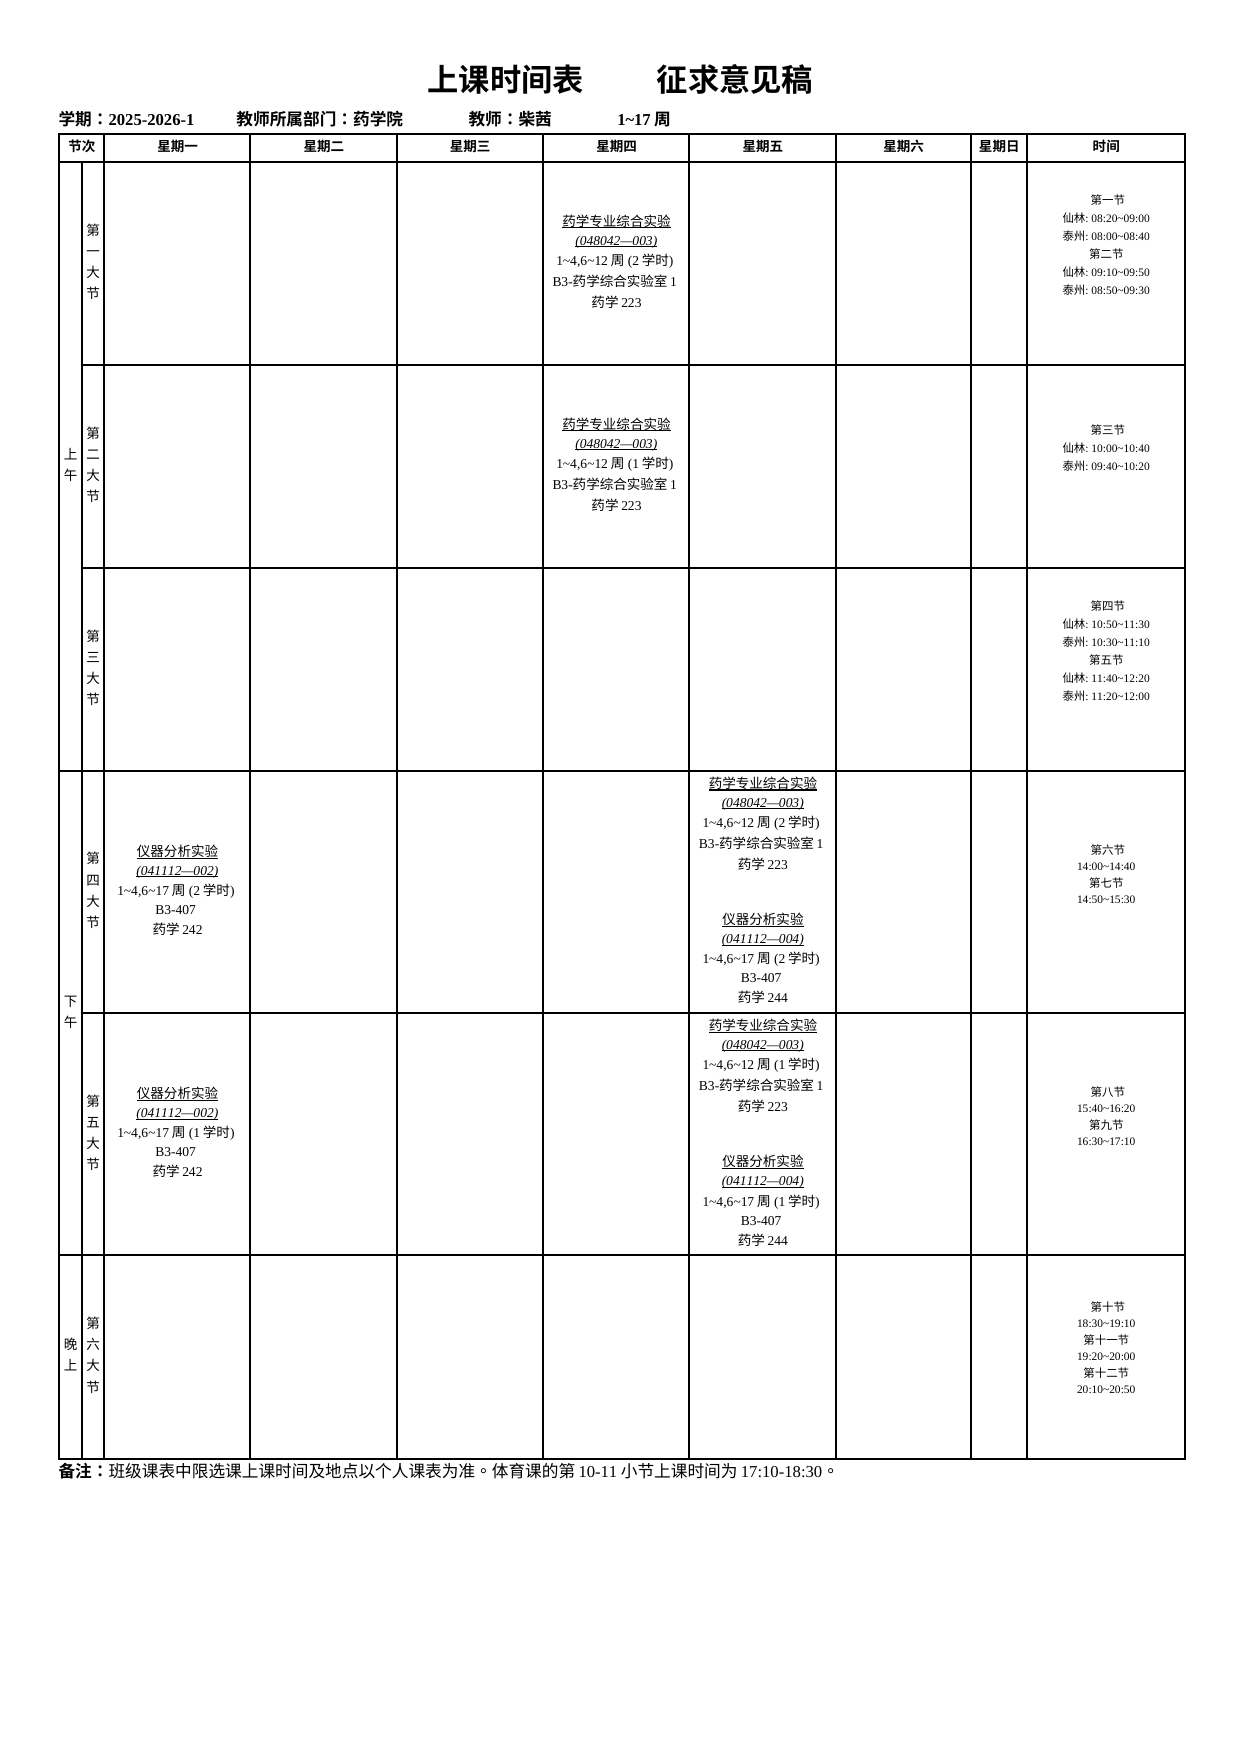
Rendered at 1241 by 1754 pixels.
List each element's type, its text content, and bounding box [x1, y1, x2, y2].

table_cell 第五大节 [83, 1014, 103, 1254]
table_cell [837, 1256, 970, 1457]
table_cell [837, 1014, 970, 1254]
table_cell [972, 1256, 1026, 1457]
table_cell [105, 366, 249, 567]
table_cell [251, 1014, 396, 1254]
table_cell [837, 569, 970, 770]
table_cell 第一节 仙林: 08:20~09:00 泰州: 08:00~08:40 第二节 仙林: 09:10~09:50 泰州: 08:50~09:30 [1028, 163, 1184, 364]
table_cell [544, 569, 688, 770]
table_cell [690, 569, 835, 770]
table_cell [972, 163, 1026, 364]
table_cell 下午 [60, 772, 81, 1254]
text 备注：班级课表中限选课上课时间及地点以个人课表为准。体育课的第10-11小节上课时间为17:10-18:30。 [58, 1460, 1182, 1482]
table_cell [544, 1014, 688, 1254]
table_cell 第四节 仙林: 10:50~11:30 泰州: 10:30~11:10 第五节 仙林: 11:40~12:20 泰州: 11:20~12:00 [1028, 569, 1184, 770]
table_header 星期日 [972, 135, 1026, 161]
table_cell 药学专业综合实验 (048042—003) 1~4,6~12周 (1学时) B3-药学综合实验室1 药学223 [544, 366, 688, 567]
table_cell [105, 1256, 249, 1457]
table_cell [544, 772, 688, 1012]
table_cell 药学专业综合实验 (048042—003) 1~4,6~12周 (2学时) B3-药学综合实验室1 药学223 [544, 163, 688, 364]
table_cell 药学专业综合实验 (048042—003) 1~4,6~12周 (1学时) B3-药学综合实验室1 药学223 仪器分析实验 (041112—004) 1~4,6~17周 (1学时) B3-407 药学244 [690, 1014, 835, 1254]
table_cell 第一大节 [83, 163, 103, 364]
table_cell 仪器分析实验 (041112—002) 1~4,6~17周 (2学时) B3-407 药学242 [105, 772, 249, 1012]
table_cell 第八节 15:40~16:20 第九节 16:30~17:10 [1028, 1014, 1184, 1254]
table_cell [105, 163, 249, 364]
table_cell [105, 569, 249, 770]
table_cell [837, 366, 970, 567]
table_cell [398, 163, 542, 364]
table_cell [251, 772, 396, 1012]
table_header 星期三 [398, 135, 542, 161]
table_cell [544, 1256, 688, 1457]
table_cell [251, 569, 396, 770]
table_header 时间 [1028, 135, 1184, 161]
table_cell 第二大节 [83, 366, 103, 567]
table_cell [690, 163, 835, 364]
table_cell 药学专业综合实验 (048042—003) 1~4,6~12周 (2学时) B3-药学综合实验室1 药学223 仪器分析实验 (041112—004) 1~4,6~17周 (2学时) B3-407 药学244 [690, 772, 835, 1012]
table_cell [398, 772, 542, 1012]
table_cell [972, 569, 1026, 770]
table_header 星期二 [251, 135, 396, 161]
table_cell 第三大节 [83, 569, 103, 770]
table_cell [972, 366, 1026, 567]
table_header 节次 [60, 135, 103, 161]
table_cell 第六大节 [83, 1256, 103, 1457]
table_cell 第四大节 [83, 772, 103, 1012]
table_cell [251, 1256, 396, 1457]
table_cell [972, 1014, 1026, 1254]
table_cell 上午 [60, 163, 81, 770]
table_cell [398, 1014, 542, 1254]
table_cell 晚上 [60, 1256, 81, 1457]
table_header 星期四 [544, 135, 688, 161]
table_cell [972, 772, 1026, 1012]
table_cell [837, 163, 970, 364]
table_header 星期一 [105, 135, 249, 161]
table_cell [251, 366, 396, 567]
table_cell [251, 163, 396, 364]
table_header 星期五 [690, 135, 835, 161]
table_cell 第三节 仙林: 10:00~10:40 泰州: 09:40~10:20 [1028, 366, 1184, 567]
table_cell [690, 1256, 835, 1457]
table_cell [690, 366, 835, 567]
table_cell [837, 772, 970, 1012]
table_header 星期六 [837, 135, 970, 161]
text 学期：2025-2026-1 教师所属部门：药学院 教师：柴茜 1~17周 [58, 107, 1182, 130]
table_cell 第十节 18:30~19:10 第十一节 19:20~20:00 第十二节 20:10~20:50 [1028, 1256, 1184, 1457]
table_cell 第六节 14:00~14:40 第七节 14:50~15:30 [1028, 772, 1184, 1012]
table_cell [398, 366, 542, 567]
table_cell 仪器分析实验 (041112—002) 1~4,6~17周 (1学时) B3-407 药学242 [105, 1014, 249, 1254]
text 上课时间表 征求意见稿 [58, 58, 1182, 101]
table_cell [398, 1256, 542, 1457]
table_cell [398, 569, 542, 770]
